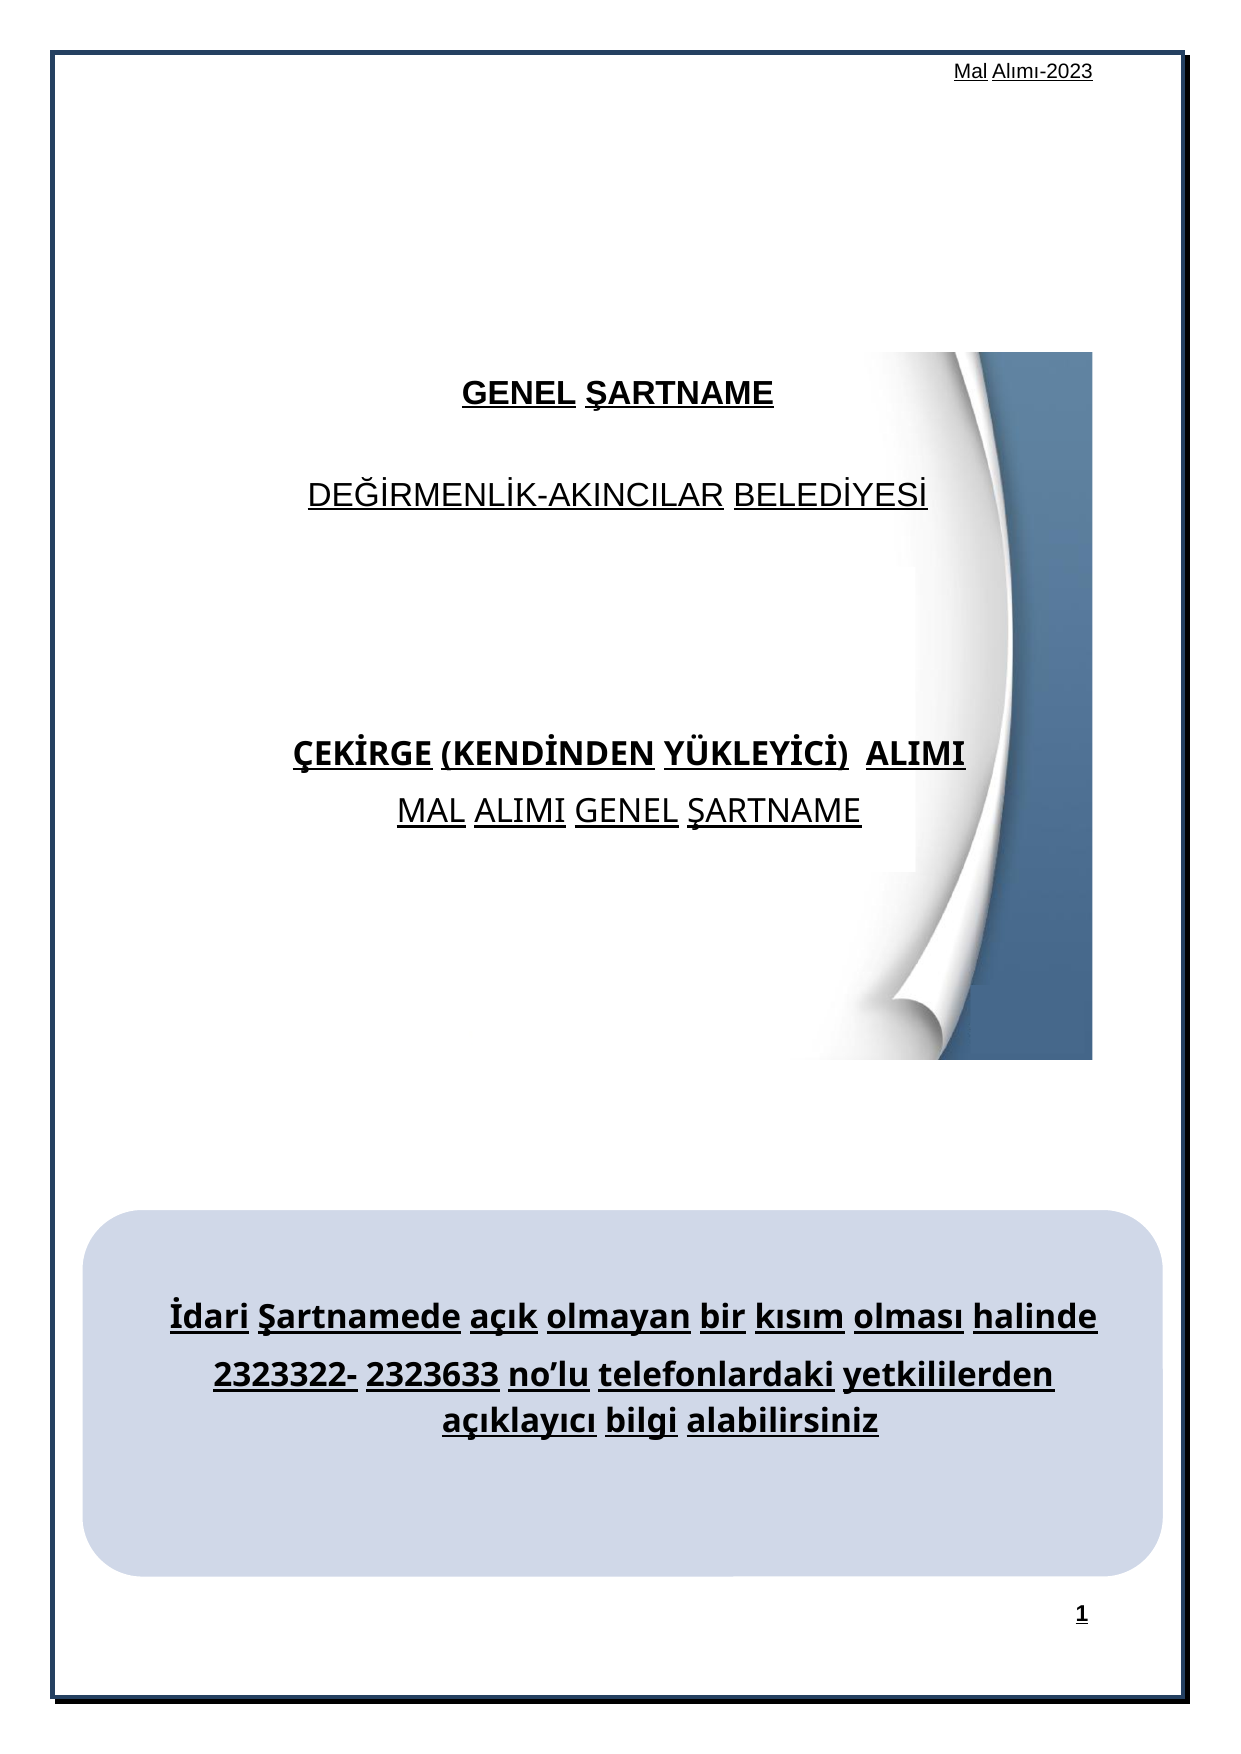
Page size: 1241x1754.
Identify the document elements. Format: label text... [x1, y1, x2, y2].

text ÇEKİRGE (KENDİNDEN YÜKLEYİCİ) ALIMI [170, 729, 1088, 775]
text GENEL ŞARTNAME [148, 373, 1088, 411]
text DEĞİRMENLİK-AKINCILAR BELEDİYESİ [148, 475, 1088, 513]
picture [147, 352, 1093, 1060]
text MAL ALIMI GENEL ŞARTNAME [170, 787, 1088, 833]
